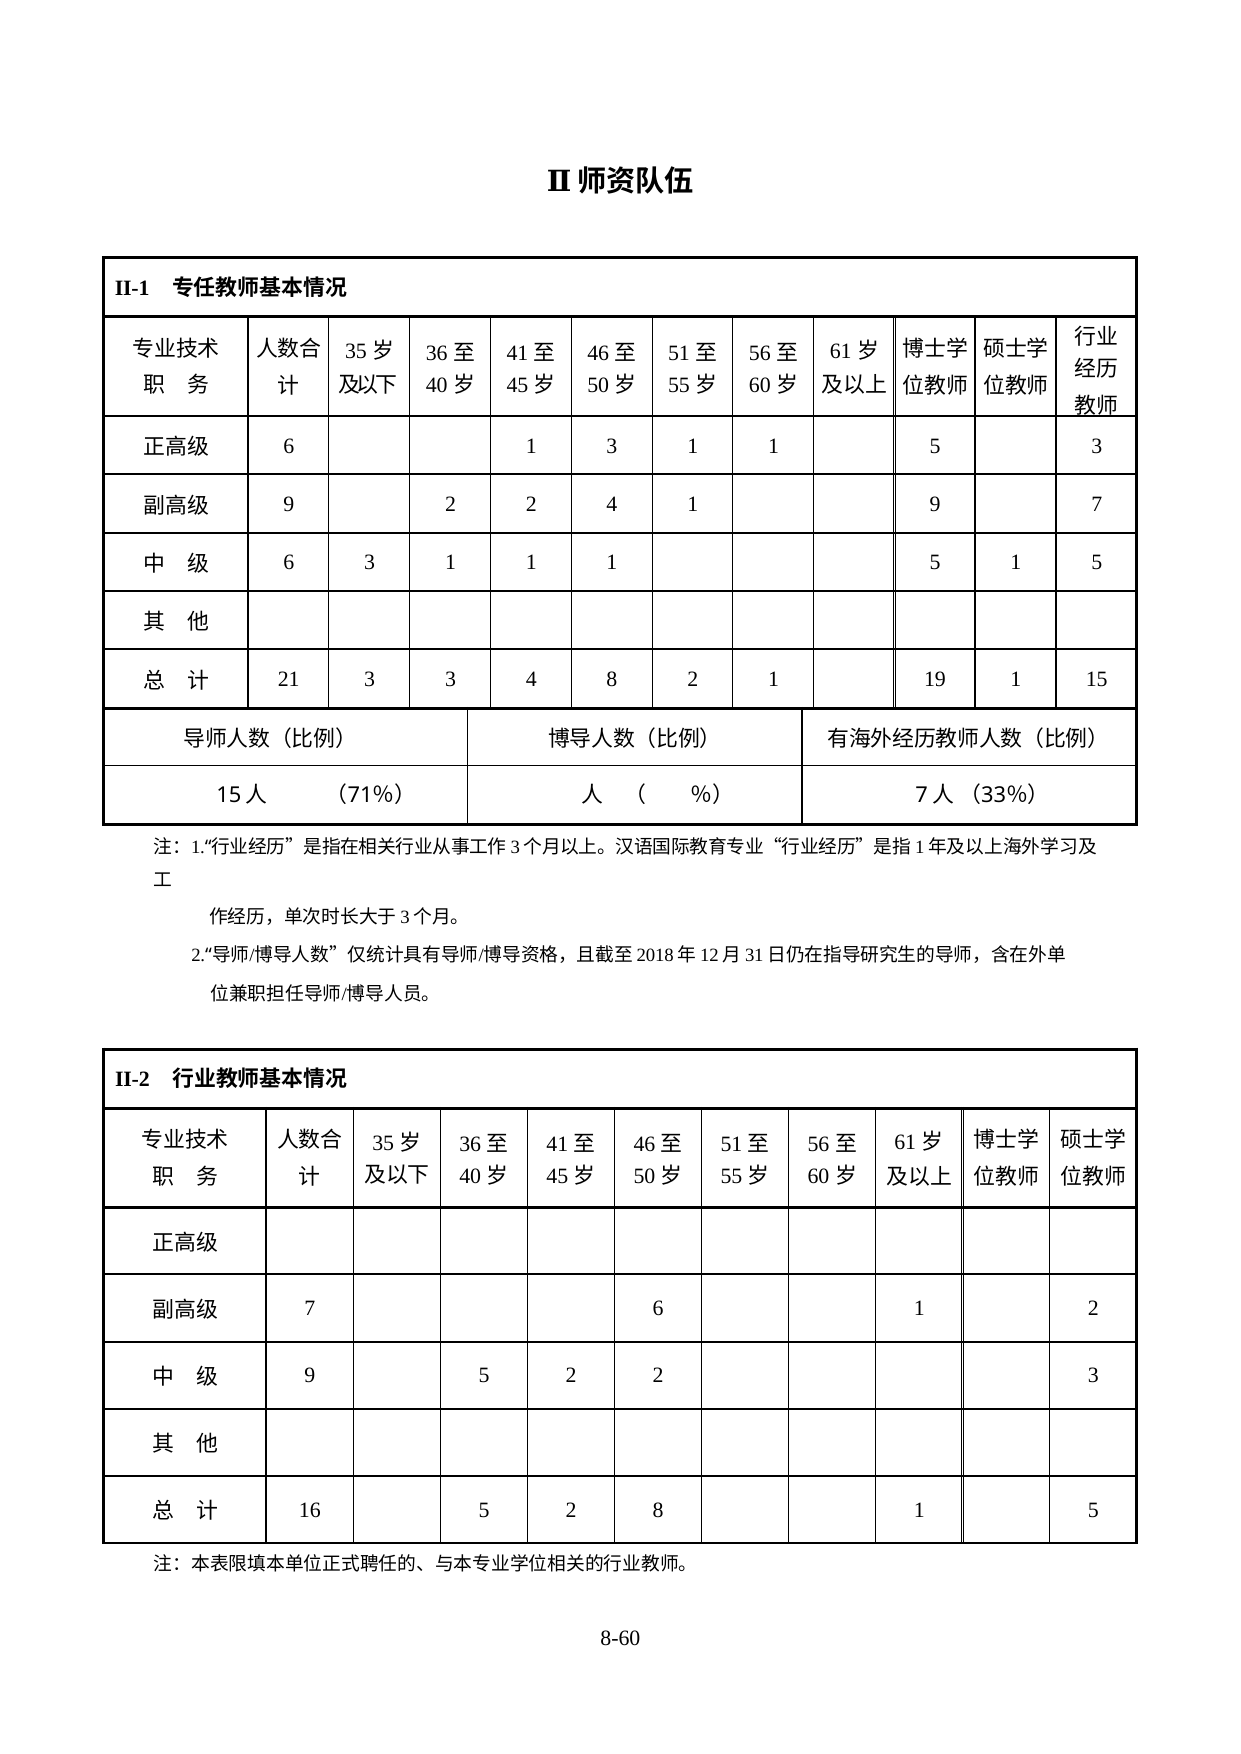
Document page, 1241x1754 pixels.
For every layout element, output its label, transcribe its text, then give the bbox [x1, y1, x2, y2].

table_cell [1050, 1410, 1135, 1474]
table_cell [964, 1410, 1049, 1474]
table_header II-2 行业教师基本情况 [105, 1051, 1135, 1107]
table_cell [789, 1209, 875, 1273]
table_cell [876, 1209, 961, 1273]
table_cell 1 [491, 417, 571, 473]
table_cell 2 [615, 1343, 701, 1408]
table_cell 副高级 [105, 475, 247, 532]
table_cell [249, 592, 328, 648]
table_cell [964, 1275, 1049, 1341]
table_cell [410, 417, 490, 473]
table_cell 5 [896, 417, 974, 473]
table_cell 15 [1057, 650, 1135, 707]
table_cell [976, 417, 1055, 473]
table_cell 中 级 [105, 1343, 265, 1408]
table_cell 1 [410, 534, 490, 590]
table_cell [733, 534, 813, 590]
text 注：1.“行业经历”是指在相关行业从事工作3个月以上。汉语国际教育专业“行业经历”是指1年及以上海外学习及工 [153, 829, 1110, 894]
table_cell 1 [976, 650, 1055, 707]
table_cell 36 至 40 岁 [410, 318, 490, 415]
table_cell [267, 1410, 353, 1474]
table_cell 1 [491, 534, 571, 590]
table_cell [267, 1209, 353, 1273]
table_cell 15人 （71％） [105, 766, 467, 823]
table_cell [976, 592, 1055, 648]
table_cell 总 计 [105, 1477, 265, 1542]
table_cell 3 [1050, 1343, 1135, 1408]
table_cell 副高级 [105, 1275, 265, 1341]
table_cell 1 [976, 534, 1055, 590]
table_cell 1 [733, 417, 813, 473]
table_cell 9 [896, 475, 974, 532]
table_cell 1 [653, 475, 732, 532]
table_cell 6 [249, 534, 328, 590]
table_cell 中 级 [105, 534, 247, 590]
table_cell 正高级 [105, 417, 247, 473]
table_cell [733, 592, 813, 648]
table_cell [653, 534, 732, 590]
table_cell 1 [876, 1477, 961, 1542]
table_cell 46 至 50 岁 [615, 1110, 701, 1206]
table_cell 35 岁 及以下 [354, 1110, 440, 1206]
table_cell 5 [1050, 1477, 1135, 1542]
table_cell 5 [441, 1477, 527, 1542]
text 注：本表限填本单位正式聘任的、与本专业学位相关的行业教师。 [153, 1546, 1110, 1578]
table_cell 2 [410, 475, 490, 532]
table_cell [702, 1343, 788, 1408]
table_cell 56 至 60 岁 [733, 318, 813, 415]
table_cell [702, 1275, 788, 1341]
table_cell [814, 650, 893, 707]
table_cell [354, 1477, 440, 1542]
table_cell 9 [249, 475, 328, 532]
table_cell [441, 1410, 527, 1474]
table_cell [789, 1477, 875, 1542]
table_header II-1 专任教师基本情况 [105, 259, 1135, 315]
table_cell [528, 1209, 614, 1273]
table_cell 3 [572, 417, 652, 473]
table_cell 5 [896, 534, 974, 590]
table_cell 61 岁 及以上 [876, 1110, 961, 1206]
table_cell [814, 534, 893, 590]
table_cell 6 [615, 1275, 701, 1341]
table_cell [1057, 592, 1135, 648]
table_cell 51 至 55 岁 [653, 318, 732, 415]
table_cell [702, 1410, 788, 1474]
table_cell 5 [441, 1343, 527, 1408]
table_cell 导师人数（比例） [105, 710, 467, 765]
table_cell 行业 经历 教师 [1057, 318, 1135, 415]
table_cell 1 [733, 650, 813, 707]
table_cell 其 他 [105, 592, 247, 648]
table_cell 41 至 45 岁 [528, 1110, 614, 1206]
table_cell [1050, 1209, 1135, 1273]
table_cell 3 [1057, 417, 1135, 473]
table_cell 61 岁 及以上 [814, 318, 893, 415]
table_cell [491, 592, 571, 648]
table_cell [615, 1410, 701, 1474]
table_cell 1 [653, 417, 732, 473]
table_cell [528, 1410, 614, 1474]
table_cell [329, 417, 409, 473]
table_cell 9 [267, 1343, 353, 1408]
table_cell 6 [249, 417, 328, 473]
table_cell [733, 475, 813, 532]
table_cell 硕士学位教师 [976, 318, 1055, 415]
table_cell 2 [653, 650, 732, 707]
table_cell [410, 592, 490, 648]
table_cell [572, 592, 652, 648]
table_cell 总 计 [105, 650, 247, 707]
table_cell 正高级 [105, 1209, 265, 1273]
text Ⅱ师资队伍 [130, 146, 1110, 211]
table_cell [964, 1209, 1049, 1273]
table_cell 其 他 [105, 1410, 265, 1474]
table_cell [354, 1275, 440, 1341]
table_cell 36 至 40 岁 [441, 1110, 527, 1206]
table_cell 2 [491, 475, 571, 532]
table_cell [528, 1275, 614, 1341]
table_cell 4 [572, 475, 652, 532]
table_cell 博士学位教师 [896, 318, 974, 415]
table_cell 博导人数（比例） [468, 710, 801, 765]
table_cell [976, 475, 1055, 532]
table_cell [354, 1343, 440, 1408]
table_cell 4 [491, 650, 571, 707]
table_cell 3 [410, 650, 490, 707]
table_cell 8 [615, 1477, 701, 1542]
table_cell 1 [876, 1275, 961, 1341]
table_cell [876, 1343, 961, 1408]
table_cell 人数合计 [249, 318, 328, 415]
table_cell [653, 592, 732, 648]
table_cell [896, 592, 974, 648]
table_cell 人 （ ％） [468, 766, 801, 823]
text 作经历，单次时长大于3个月。 [209, 899, 1110, 932]
table_cell 19 [896, 650, 974, 707]
text 2.“导师/博导人数”仅统计具有导师/博导资格，且截至2018年12月31日仍在指导研究生的导师，含在外单位兼职担任导师/博导人员。 [191, 937, 1070, 1009]
table_cell [964, 1343, 1049, 1408]
table_cell [964, 1477, 1049, 1542]
table_cell [441, 1275, 527, 1341]
table_cell 56 至 60 岁 [789, 1110, 875, 1206]
table_cell 51 至 55 岁 [702, 1110, 788, 1206]
table_cell 2 [528, 1477, 614, 1542]
table_cell 有海外经历教师人数（比例） [803, 710, 1135, 765]
table_cell 2 [1050, 1275, 1135, 1341]
table_cell 7人 （33％） [803, 766, 1135, 823]
table_cell [814, 592, 893, 648]
table_cell 7 [267, 1275, 353, 1341]
table_cell 8 [572, 650, 652, 707]
table_cell 1 [572, 534, 652, 590]
table_cell [615, 1209, 701, 1273]
table_cell [329, 592, 409, 648]
table_cell [814, 475, 893, 532]
table_cell 硕士学 位教师 [1050, 1110, 1135, 1206]
table_cell [789, 1275, 875, 1341]
table_cell 博士学 位教师 [964, 1110, 1049, 1206]
table_cell [814, 417, 893, 473]
table_cell 3 [329, 650, 409, 707]
table_cell [441, 1209, 527, 1273]
table_cell [354, 1410, 440, 1474]
table_cell [702, 1477, 788, 1542]
table_cell [789, 1410, 875, 1474]
table_cell 16 [267, 1477, 353, 1542]
table_cell 2 [528, 1343, 614, 1408]
table_cell 35 岁 及以下 [329, 318, 409, 415]
table_cell [354, 1209, 440, 1273]
table_cell [789, 1343, 875, 1408]
table_cell 46 至 50 岁 [572, 318, 652, 415]
table_cell 41 至 45 岁 [491, 318, 571, 415]
table_cell [876, 1410, 961, 1474]
table_cell 专业技术 职 务 [105, 1110, 265, 1206]
table_cell 专业技术 职 务 [105, 318, 247, 415]
table_cell [702, 1209, 788, 1273]
table_cell 3 [329, 534, 409, 590]
table_cell 5 [1057, 534, 1135, 590]
table_cell 7 [1057, 475, 1135, 532]
table_cell 人数合计 [267, 1110, 353, 1206]
table_cell 21 [249, 650, 328, 707]
table_cell [329, 475, 409, 532]
